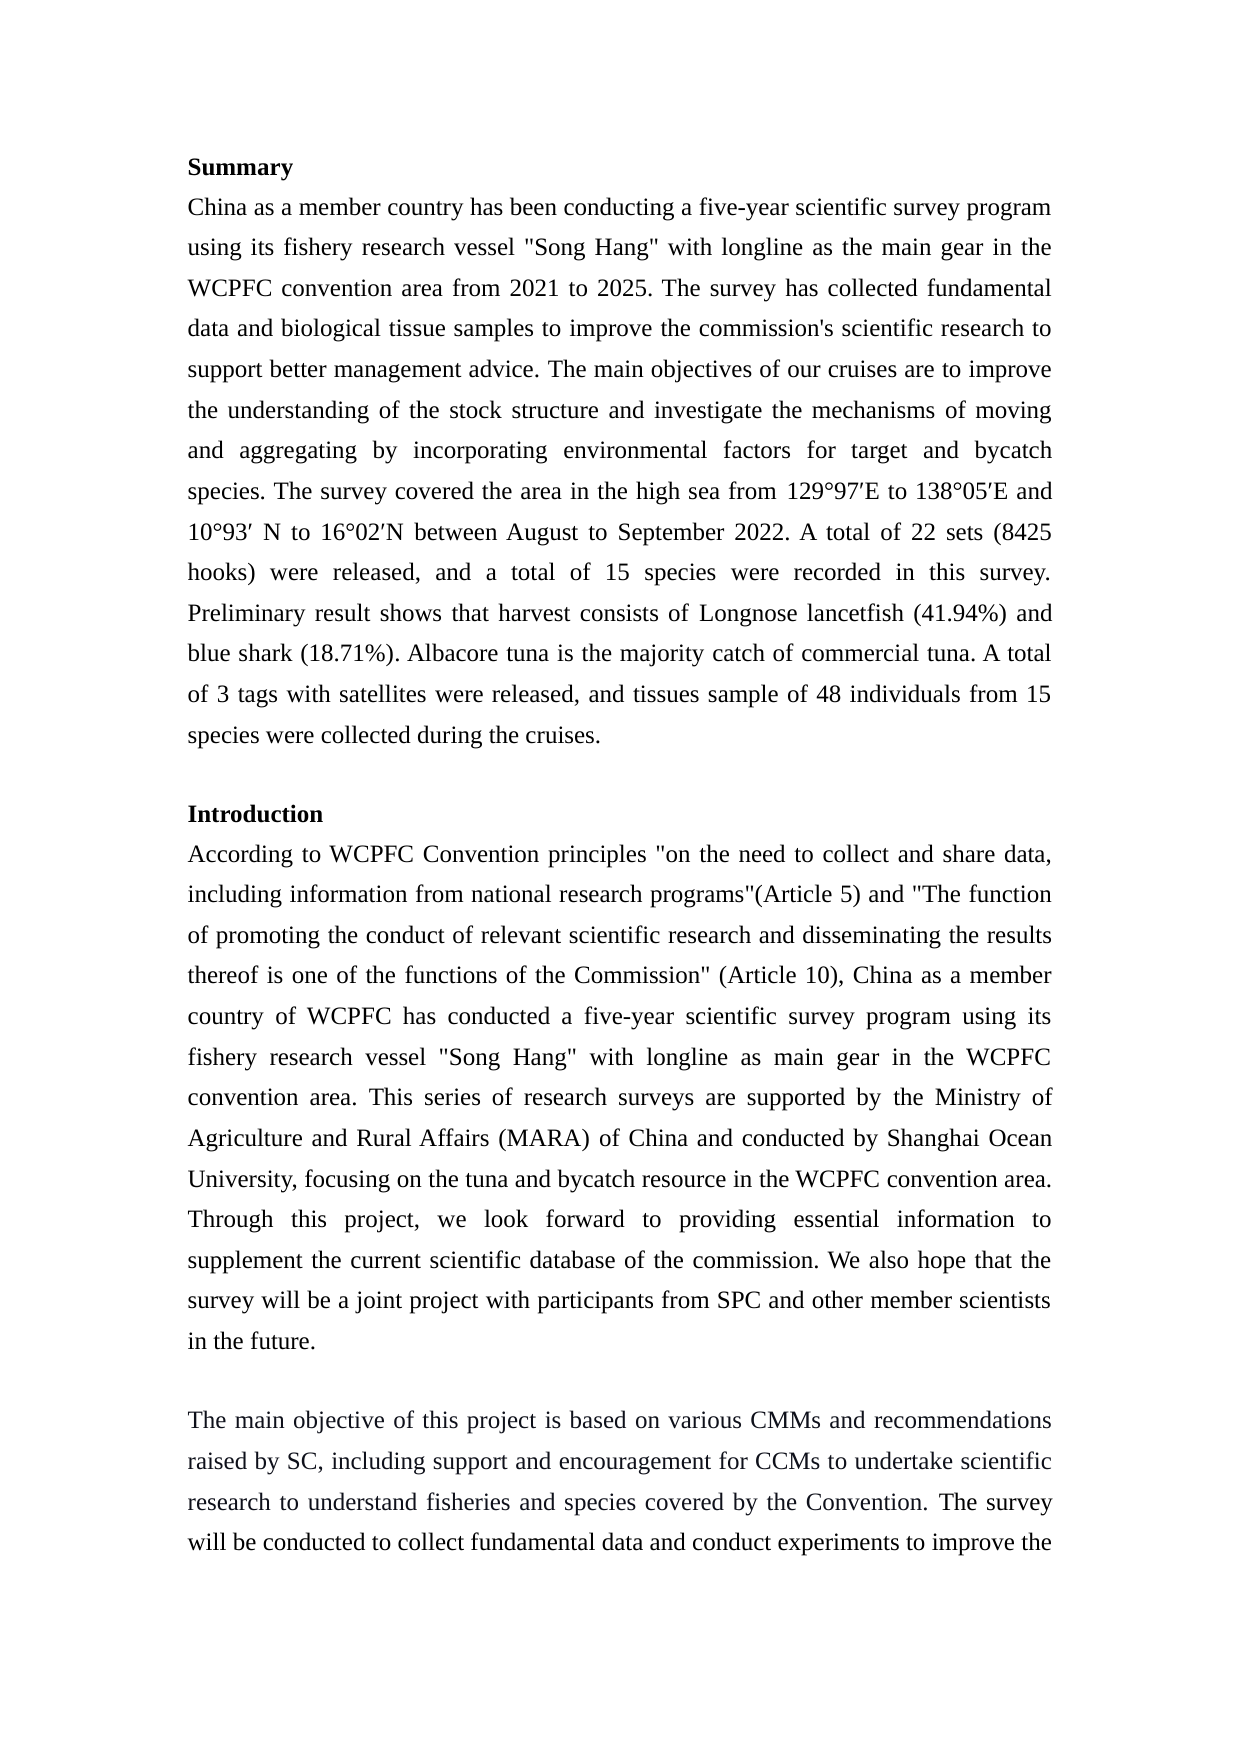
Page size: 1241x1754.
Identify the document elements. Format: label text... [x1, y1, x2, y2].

text According to WCPFC Convention principles "on the need to collect and share data, including information from national research programs"(Article 5) and "The function of promoting the conduct of relevant scientific research and disseminating the results thereof is one of the functions of the Commission" (Article 10), China as a member country of WCPFC has conducted a five-year scientific survey program using its fishery research vessel "Song Hang" with longline as main gear in the WCPFC convention area. This series of research surveys are supported by the Ministry of Agriculture and Rural Affairs (MARA) of China and conducted by Shanghai Ocean University, focusing on the tuna and bycatch resource in the WCPFC convention area. Through this project, we look forward to providing essential information to supplement the current scientific database of the commission. We also hope that the survey will be a joint project with participants from SPC and other member scientists in the future. [187, 837, 1053, 1357]
text Introduction [187, 797, 1053, 830]
text Summary [187, 150, 1053, 182]
text China as a member country has been conducting a five-year scientific survey program using its fishery research vessel "Song Hang" with longline as the main gear in the WCPFC convention area from 2021 to 2025. The survey has collected fundamental data and biological tissue samples to improve the commission's scientific research to support better management advice. The main objectives of our cruises are to improve the understanding of the stock structure and investigate the mechanisms of moving and aggregating by incorporating environmental factors for target and bycatch species. The survey covered the area in the high sea from 129°97′E to 138°05′E and 10°93′ N to 16°02′N between August to September 2022. A total of 22 sets (8425 hooks) were released, and a total of 15 species were recorded in this survey. Preliminary result shows that harvest consists of Longnose lancetfish (41.94%) and blue shark (18.71%). Albacore tuna is the majority catch of commercial tuna. A total of 3 tags with satellites were released, and tissues sample of 48 individuals from 15 species were collected during the cruises. [187, 190, 1053, 750]
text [187, 1404, 1053, 1558]
